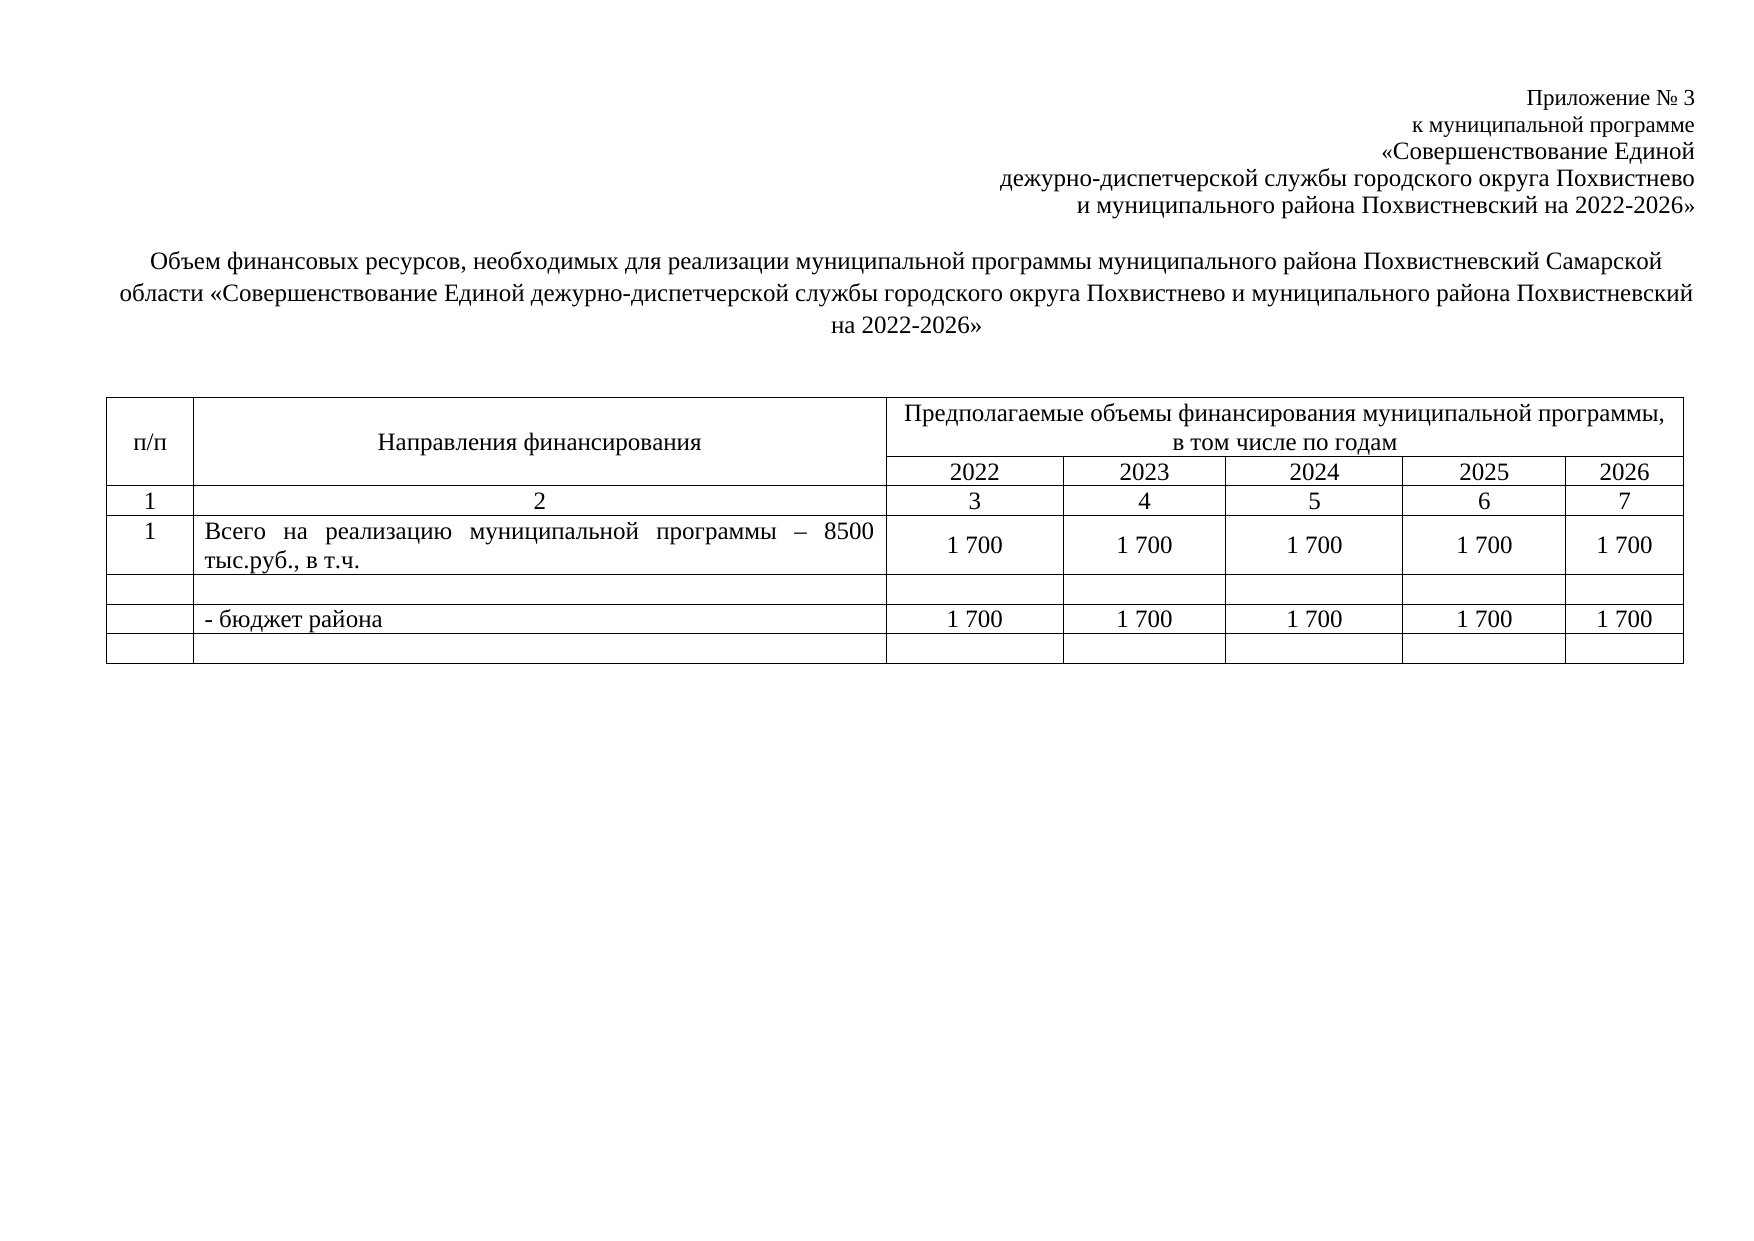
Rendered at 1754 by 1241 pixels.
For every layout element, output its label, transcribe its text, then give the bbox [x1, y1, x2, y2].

table_cell [1064, 575, 1225, 603]
table_header Предполагаемые объемы финансирования муниципальной программы, в том числе по годам [887, 398, 1683, 456]
table_cell 1 700 [1226, 516, 1402, 574]
text Объем финансовых ресурсов, необходимых для реализации муниципальной программы муниципального района Похвистневский Самарской области «Совершенствование Единой дежурно-диспетчерской службы городского округа Похвистнево и муниципального района Похвистневский на 2022-2026» [118, 244, 1695, 339]
table_cell [1226, 634, 1402, 663]
table_cell [1566, 575, 1683, 603]
table_cell 1 700 [1566, 516, 1683, 574]
table_cell [1403, 634, 1565, 663]
table_header п/п [107, 398, 193, 485]
table_cell 2023 [1064, 457, 1225, 485]
table_cell 4 [1064, 486, 1225, 515]
table_cell 6 [1403, 486, 1565, 515]
table_cell [194, 634, 886, 663]
text к муниципальной программе [118, 111, 1695, 138]
table_header Направления финансирования [194, 398, 886, 485]
text и муниципального района Похвистневский на 2022-2026» [118, 192, 1695, 219]
table_cell 2024 [1226, 457, 1402, 485]
table_cell [1566, 634, 1683, 663]
table_cell 2026 [1566, 457, 1683, 485]
table_cell Всего на реализацию муниципальной программы – 8500 тыс.руб., в т.ч. [194, 516, 886, 574]
table_cell [887, 634, 1063, 663]
table_cell 1 700 [887, 516, 1063, 574]
table_cell - бюджет района [194, 605, 886, 633]
table_cell [107, 634, 193, 663]
table_cell [887, 575, 1063, 603]
table_cell 2025 [1403, 457, 1565, 485]
table_cell 1 700 [1064, 516, 1225, 574]
table_cell 7 [1566, 486, 1683, 515]
table_cell [1403, 575, 1565, 603]
table_cell 2022 [887, 457, 1063, 485]
table_cell [1226, 575, 1402, 603]
text Приложение № 3 [118, 84, 1695, 111]
table_cell 1 700 [1403, 516, 1565, 574]
table_cell 1 [107, 516, 193, 574]
table_cell 1 700 [1566, 605, 1683, 633]
table_cell [1064, 634, 1225, 663]
table_cell 2 [194, 486, 886, 515]
text «Совершенствование Единой [118, 138, 1695, 165]
table_cell 1 700 [887, 605, 1063, 633]
table_cell 1 700 [1064, 605, 1225, 633]
table_cell 1 [107, 486, 193, 515]
table_cell 3 [887, 486, 1063, 515]
table_cell 1 700 [1226, 605, 1402, 633]
table_cell [194, 575, 886, 603]
table_cell [107, 575, 193, 603]
table_cell [107, 605, 193, 633]
table_cell 1 700 [1403, 605, 1565, 633]
text дежурно-диспетчерской службы городского округа Похвистнево [118, 165, 1695, 192]
table_cell 5 [1226, 486, 1402, 515]
